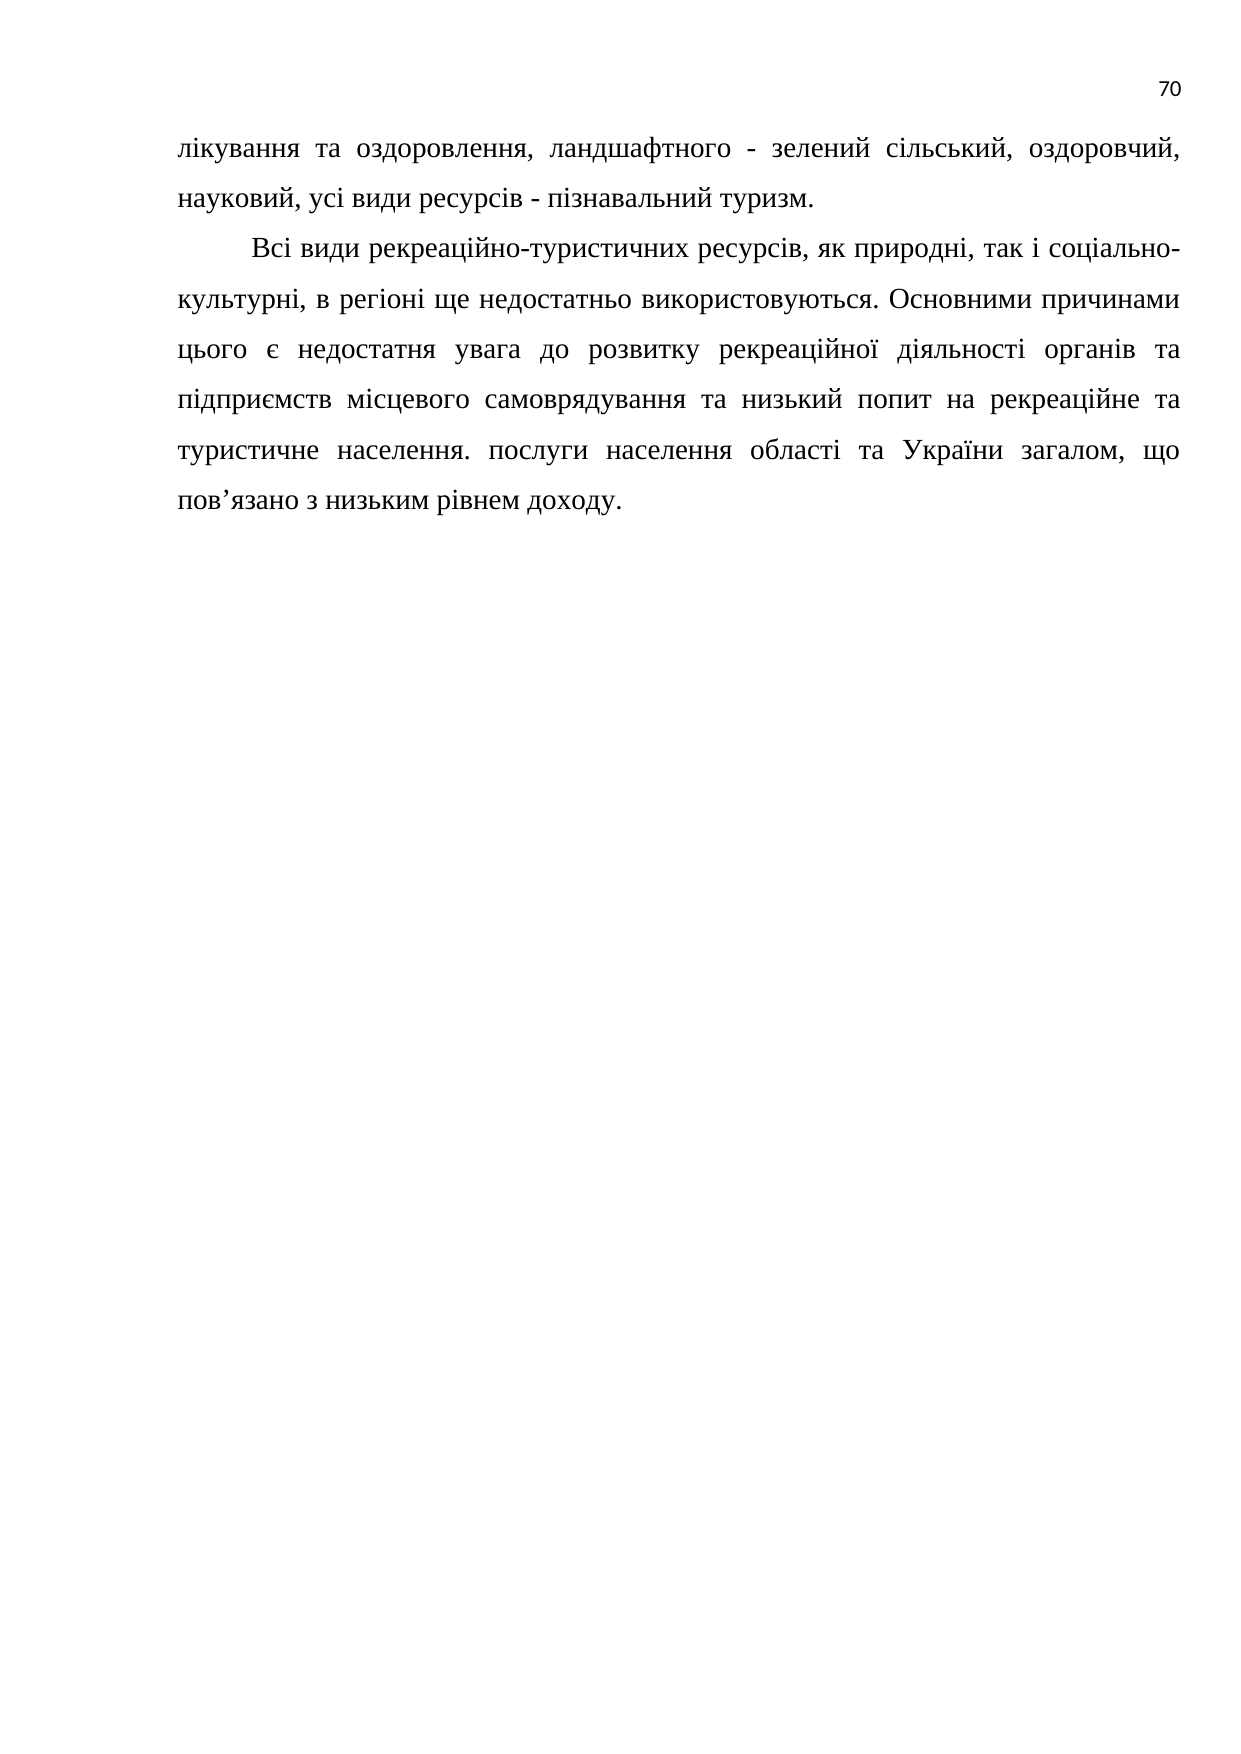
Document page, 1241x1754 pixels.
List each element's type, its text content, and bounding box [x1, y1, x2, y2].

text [177, 130, 1181, 214]
text Всі види рекреаційно-туристичних ресурсів, як природні, так і соціально-культурні, в регіоні ще недостатньо використовуються. Основними причинами цього є недостатня увага до розвитку рекреаційної діяльності органів та підприємств місцевого самоврядування та низький попит на рекреаційне та туристичне населення. послуги населення області та України загалом, що пов’язано з низьким рівнем доходу. [177, 231, 1181, 516]
